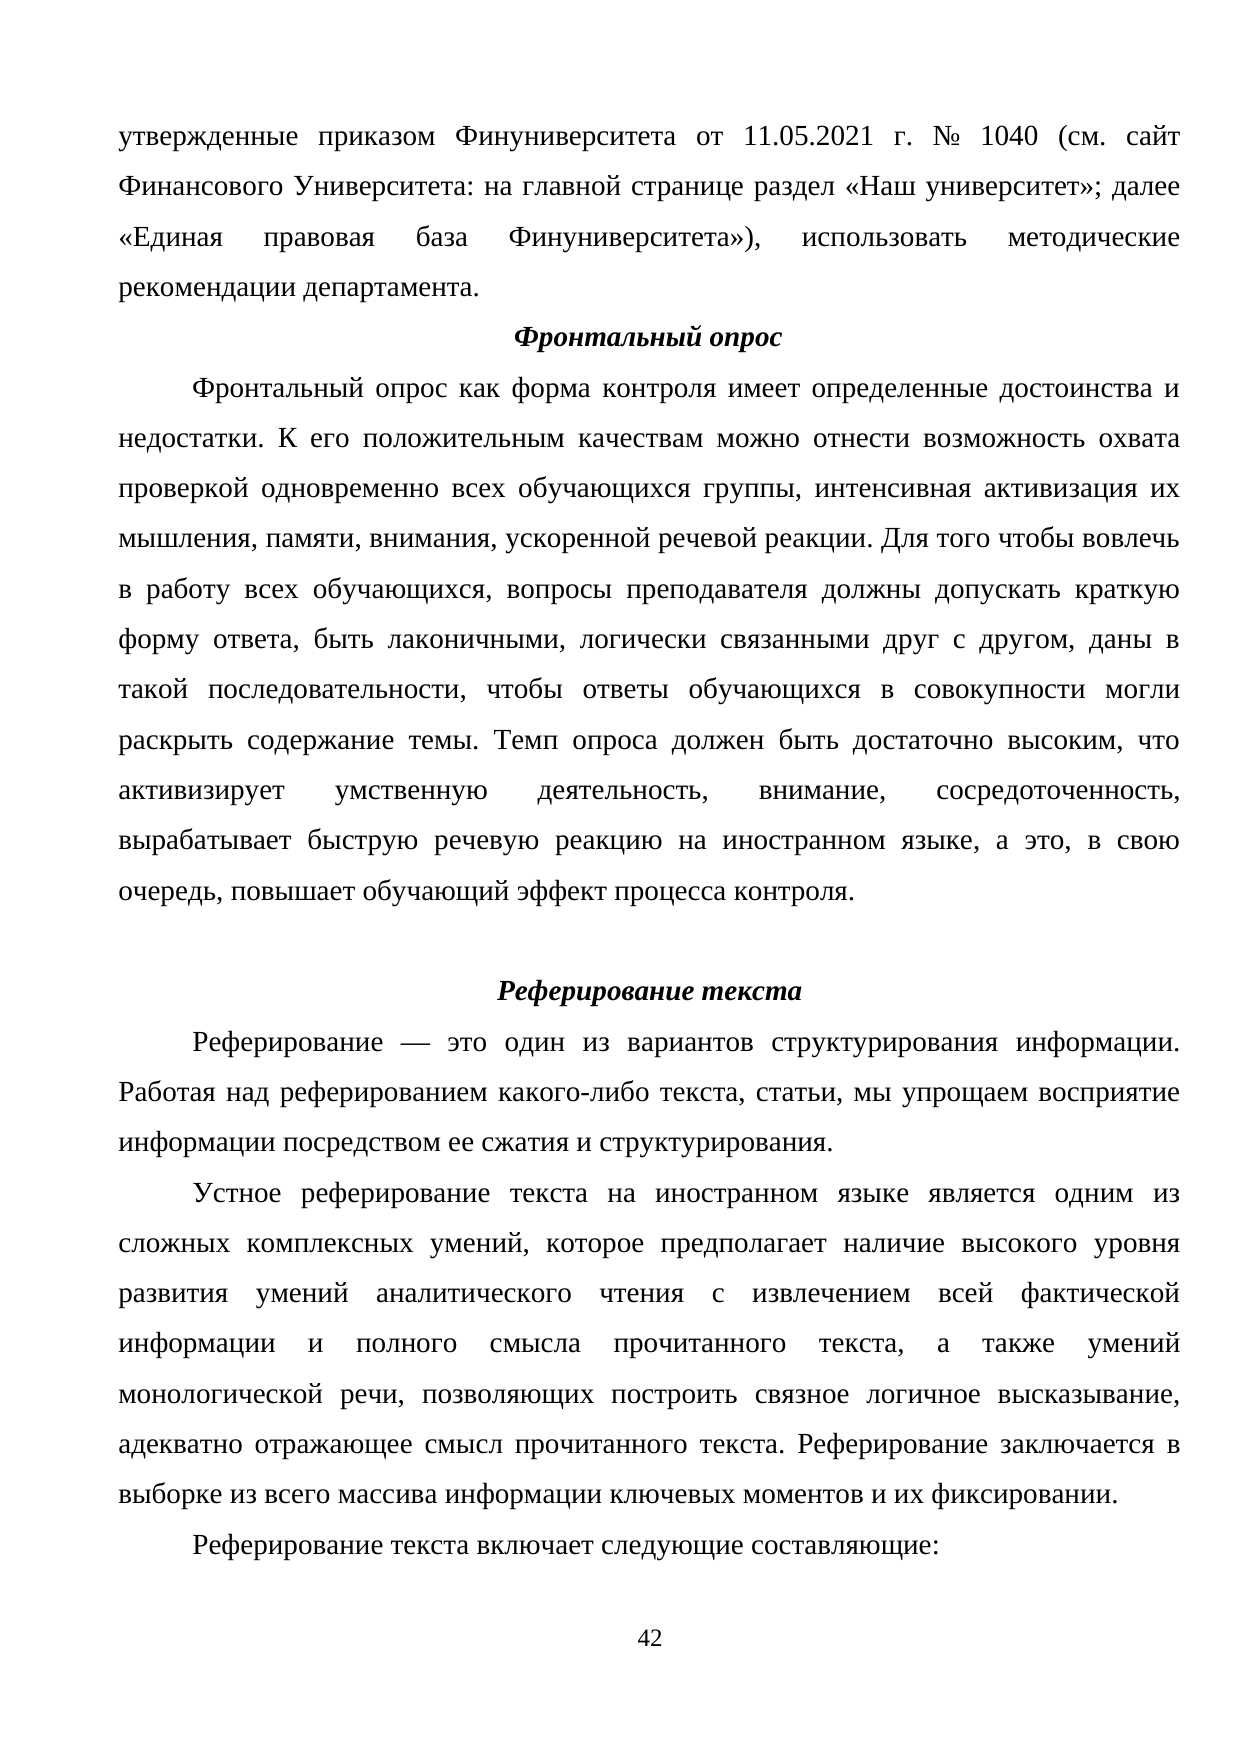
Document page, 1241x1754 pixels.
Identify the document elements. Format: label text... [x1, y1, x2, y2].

text Реферирование текста включает следующие составляющие: [118, 1527, 1181, 1560]
text Реферирование текста [118, 973, 1181, 1007]
text Фронтальный опрос как форма контроля имеет определенные достоинства и недостатки. К его положительным качествам можно отнести возможность охвата проверкой одновременно всех обучающихся группы, интенсивная активизация их мышления, памяти, внимания, ускоренной речевой реакции. Для того чтобы вовлечь в работу всех обучающихся, вопросы преподавателя должны допускать краткую форму ответа, быть лаконичными, логически связанными друг с другом, даны в такой последовательности, чтобы ответы обучающихся в совокупности могли раскрыть содержание темы. Темп опроса должен быть достаточно высоким, что активизирует умственную деятельность, внимание, сосредоточенность, вырабатывает быструю речевую реакцию на иностранном языке, а это, в свою очередь, повышает обучающий эффект процесса контроля. [118, 370, 1181, 906]
text Фронтальный опрос [118, 319, 1181, 353]
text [118, 118, 1181, 303]
text Реферирование — это один из вариантов структурирования информации. Работая над реферированием какого-либо текста, статьи, мы упрощаем восприятие информации посредством ее сжатия и структурирования. [118, 1024, 1181, 1158]
text Устное реферирование текста на иностранном языке является одним из сложных комплексных умений, которое предполагает наличие высокого уровня развития умений аналитического чтения с извлечением всей фактической информации и полного смысла прочитанного текста, а также умений монологической речи, позволяющих построить связное логичное высказывание, адекватно отражающее смысл прочитанного текста. Реферирование заключается в выборке из всего массива информации ключевых моментов и их фиксировании. [118, 1175, 1181, 1510]
